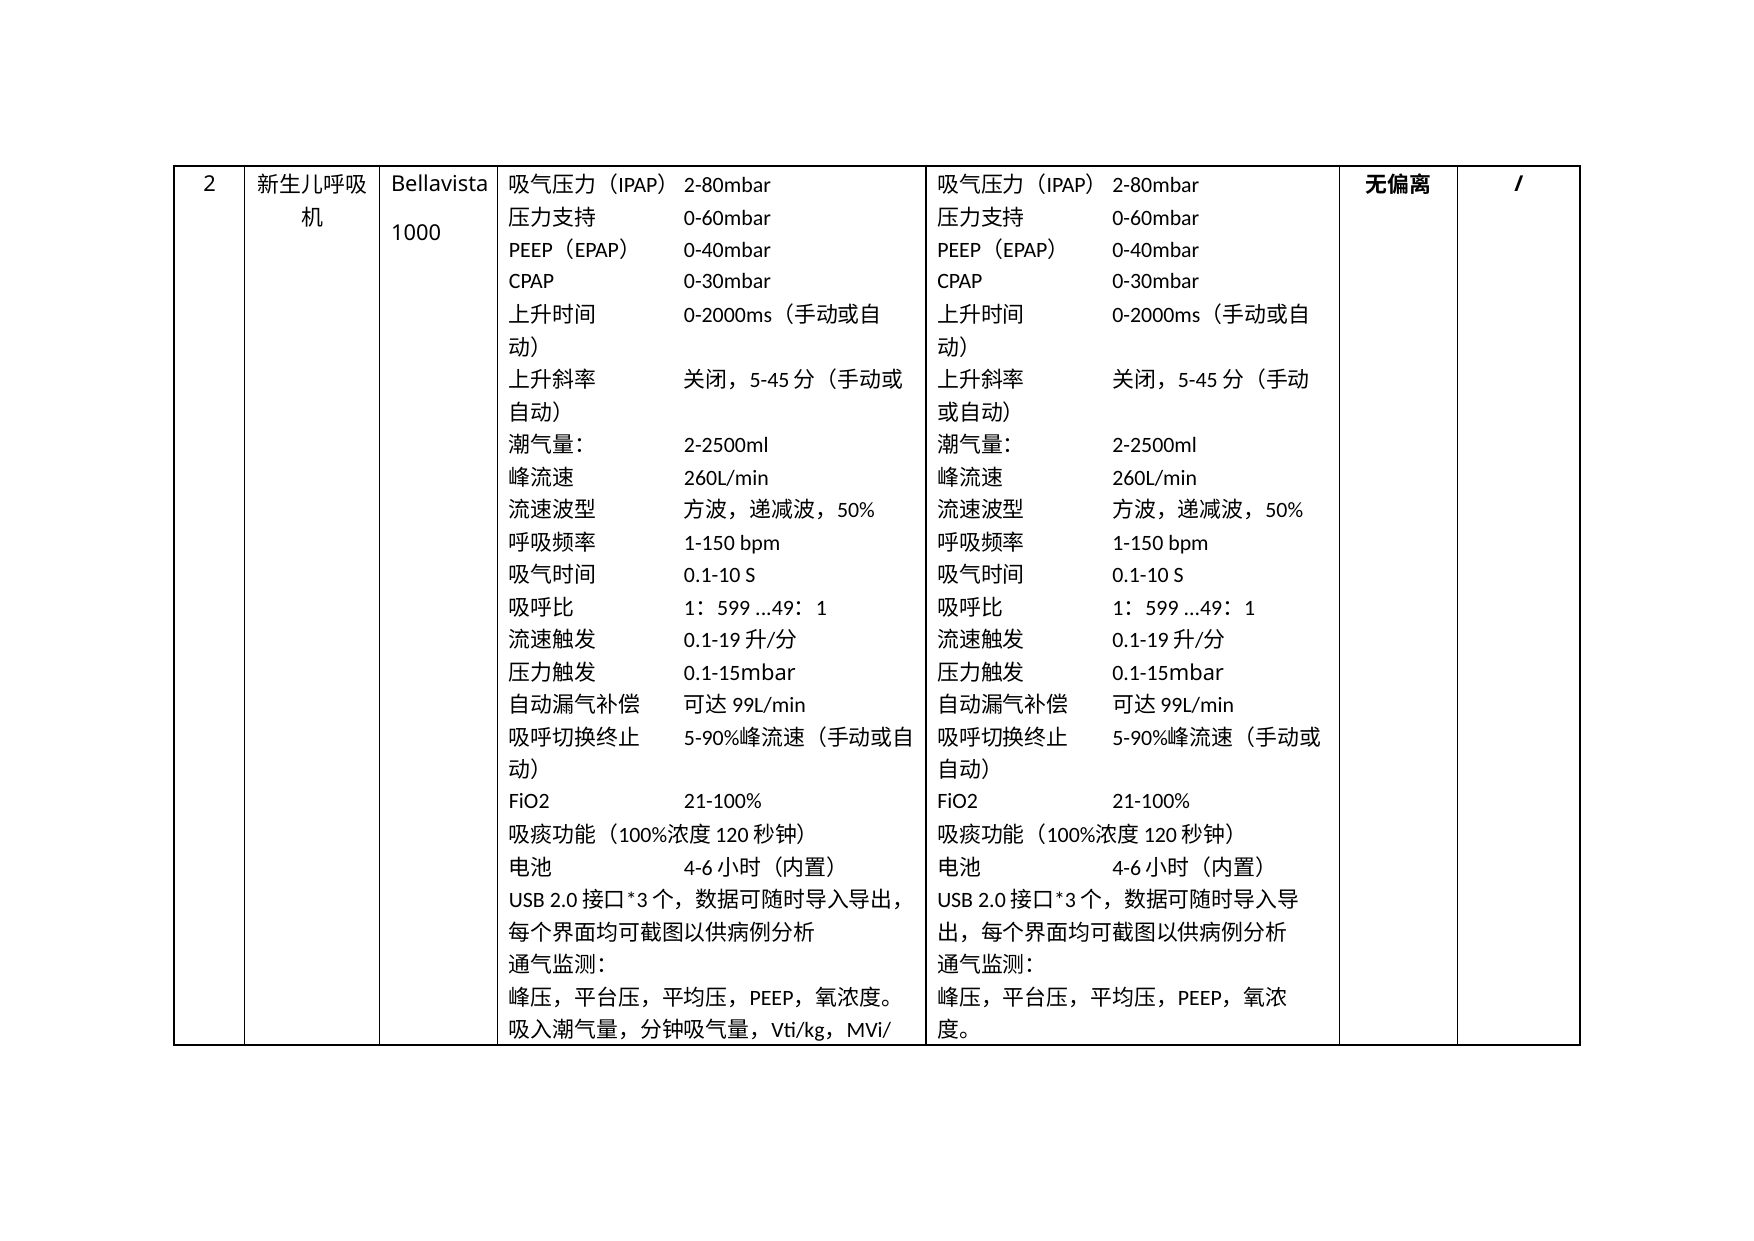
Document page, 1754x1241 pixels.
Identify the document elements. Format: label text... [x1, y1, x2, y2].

table_cell 2 [175, 167, 244, 1044]
table_cell 无偏离 [1340, 167, 1457, 1044]
table_cell Bellavista1000 [380, 167, 497, 1044]
table_cell 新生儿呼吸机 [245, 167, 379, 1044]
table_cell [927, 167, 1339, 1044]
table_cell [498, 167, 925, 1044]
table_cell / [1458, 167, 1579, 1044]
